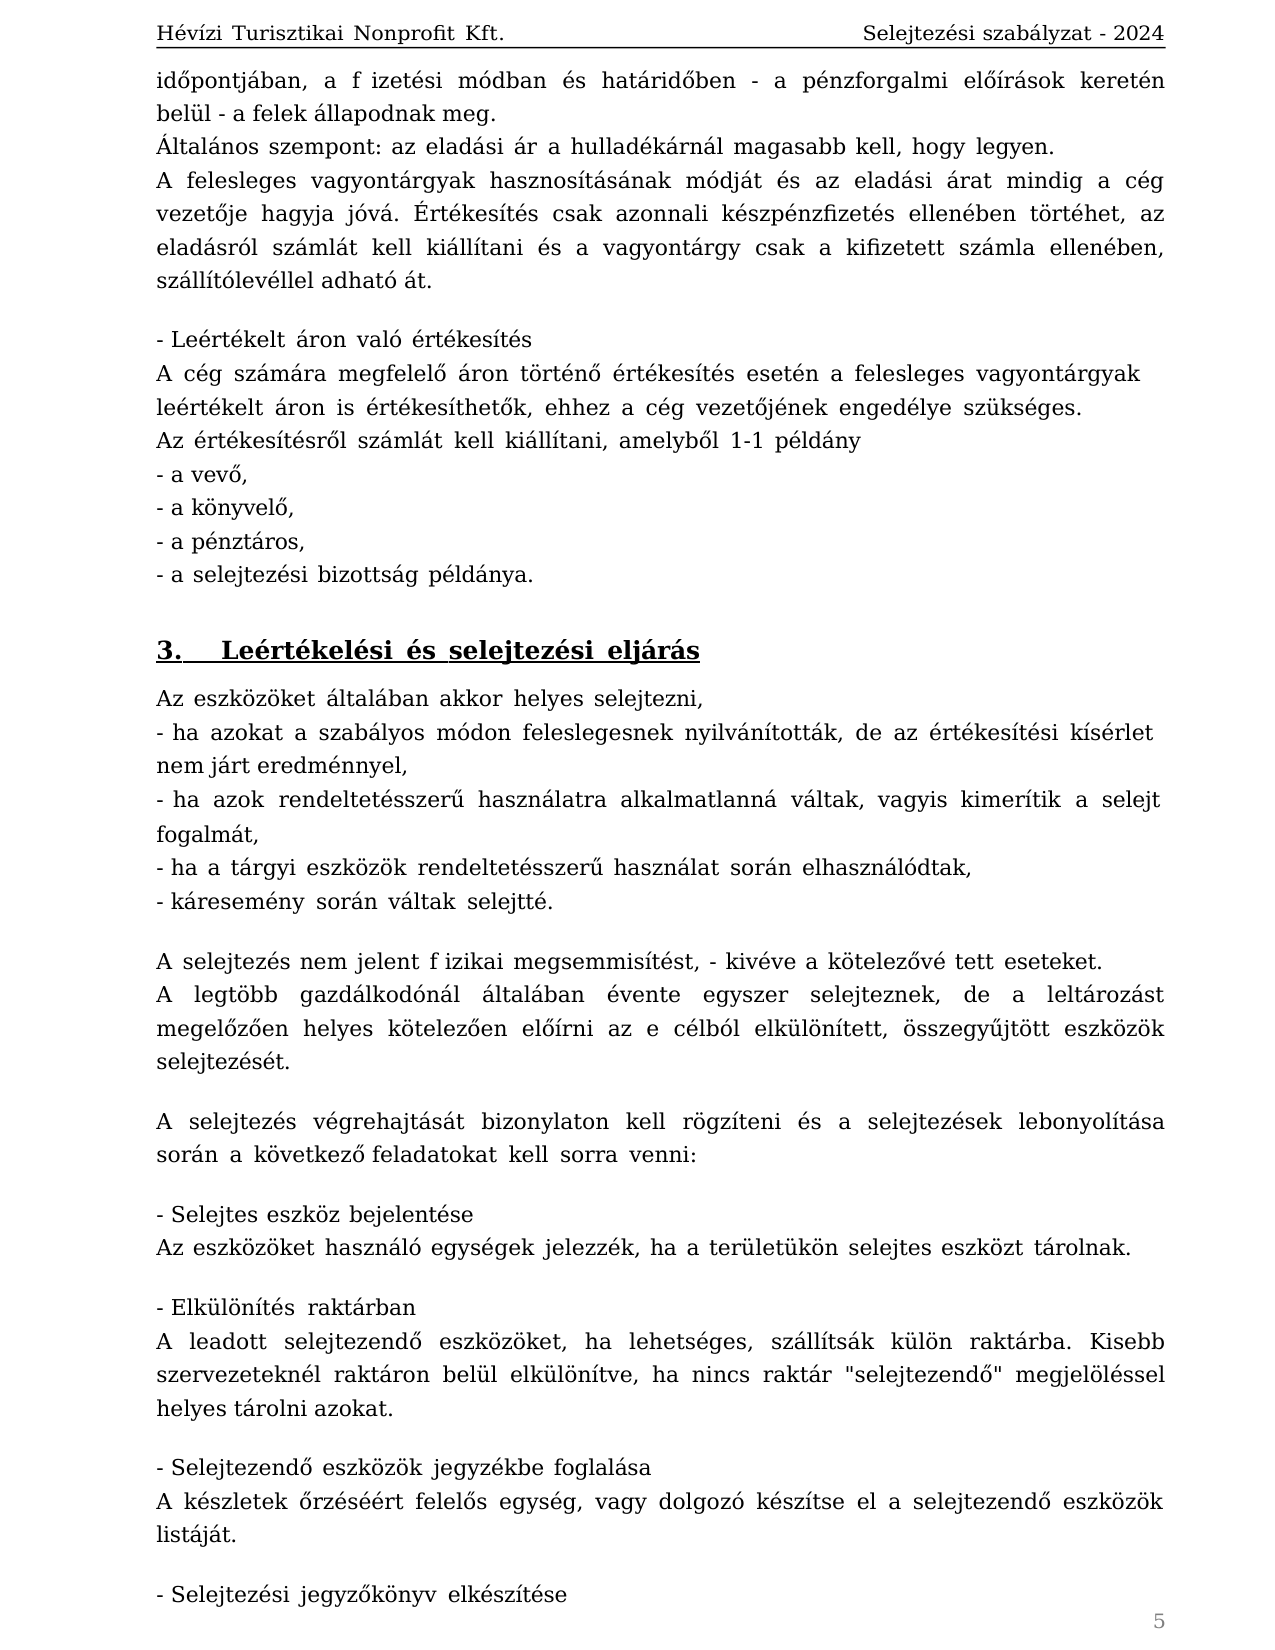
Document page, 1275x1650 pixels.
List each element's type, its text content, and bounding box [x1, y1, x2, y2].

list ha azokat a szabályos módon feleslegesnek nyilvánították, de az értékesítési kísérlet nem járt eredménnyel, [156, 720, 1164, 779]
list a pénztáros, [156, 529, 1177, 554]
text Az eszközöket általában akkor helyes selejtezni, [156, 686, 1177, 712]
list a selejtezési bizottság példánya. [156, 563, 1177, 588]
list Selejtezési jegyzőkönyv elkészítése [156, 1582, 1177, 1608]
list Leértékelt áron való értékesítés [156, 328, 1177, 353]
list Selejtezendő eszközök jegyzékbe foglalása [156, 1456, 1177, 1481]
list káresemény során váltak selejtté. [156, 889, 1177, 914]
list Elkülönítés raktárban [156, 1296, 1177, 1321]
text A leadott selejtezendő eszközöket, ha lehetséges, szállítsák külön raktárba. Kisebb szervezeteknél raktáron belül elkülönítve, ha nincs raktár "selejtezendő" megjelöléssel helyes tárolni azokat. [156, 1329, 1166, 1421]
text Általános szempont: az eladási ár a hulladékárnál magasabb kell, hogy legyen. [156, 134, 1177, 160]
text időpontjában, a f izetési módban és határidőben - a pénzforgalmi előírások keretén belül - a felek állapodnak meg. [156, 68, 1165, 127]
list a vevő, [156, 462, 1177, 487]
text Az eszközöket használó egységek jelezzék, ha a területükön selejtes eszközt tárolnak. [156, 1236, 1177, 1261]
text A felesleges vagyontárgyak hasznosításának módját és az eladási árat mindig a cég vezetője hagyja jóvá. Értékesítés csak azonnali készpénzfizetés ellenében törtéhet, az eladásról számlát kell kiállítani és a vagyontárgy csak a kifizetett számla ellenében, szállítólevéllel adható át. [156, 168, 1166, 293]
text A készletek őrzéséért felelős egység, vagy dolgozó készítse el a selejtezendő eszközök listáját. [156, 1489, 1164, 1548]
text A selejtezés végrehajtását bizonylaton kell rögzíteni és a selejtezések lebonyolítása során a következő feladatokat kell sorra venni: [156, 1109, 1165, 1168]
text A legtöbb gazdálkodónál általában évente egyszer selejteznek, de a leltározást megelőzően helyes kötelezően előírni az e célból elkülönített, összegyűjtött eszközök selejtezését. [156, 983, 1165, 1075]
text A selejtezés nem jelent f izikai megsemmisítést, - kivéve a kötelezővé tett eseteket. [156, 949, 1177, 974]
text fogalmát, [156, 822, 1177, 847]
list ha azok rendeltetésszerű használatra alkalmatlanná váltak, vagyis kimerítik a selejt [156, 787, 1177, 812]
subtitle Leértékelési és selejtezési eljárás [156, 636, 1177, 665]
text Az értékesítésről számlát kell kiállítani, amelyből 1-1 példány [156, 428, 1177, 453]
text A cég számára megfelelő áron történő értékesítés esetén a felesleges vagyontárgyak leértékelt áron is értékesíthetők, ehhez a cég vezetőjének engedélye szükséges. [156, 361, 1177, 420]
list a könyvelő, [156, 495, 1177, 521]
list Selejtes eszköz bejelentése [156, 1202, 1177, 1227]
list ha a tárgyi eszközök rendeltetésszerű használat során elhasználódtak, [156, 855, 1177, 881]
